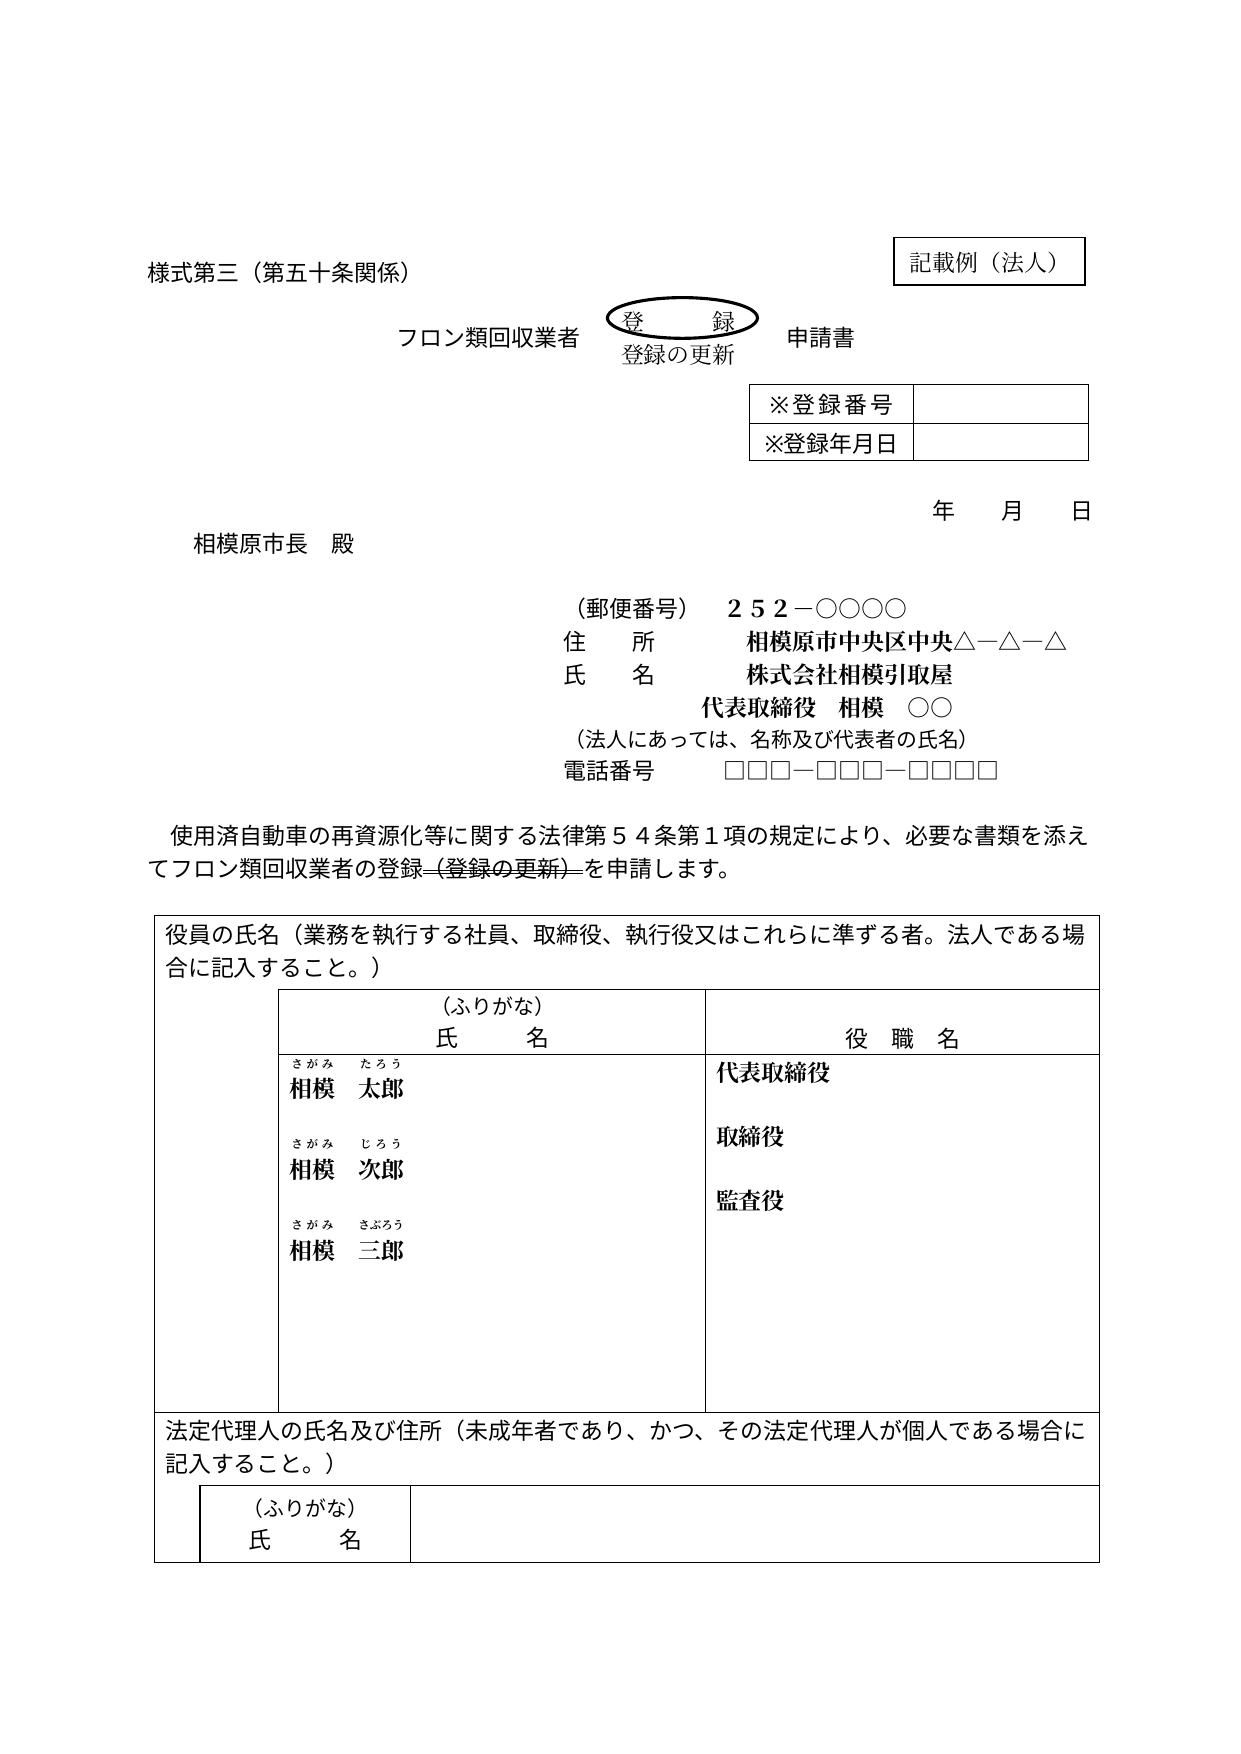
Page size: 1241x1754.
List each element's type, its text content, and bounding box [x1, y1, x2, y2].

table_cell （ふりがな） 氏 名 [279, 990, 705, 1054]
table_header 役員の氏名（業務を執行する社員、取締役、執行役又はこれらに準ずる者。法人である場合に記入すること。） [155, 916, 1099, 988]
text （郵便番号） ２５２－○○○○ [563, 590, 1092, 624]
text フロン類回収業者 申請書 [148, 319, 1092, 353]
table_cell [155, 1485, 199, 1562]
text 電話番号 □□□―□□□―□□□□ [563, 753, 1092, 786]
text 住 所 相模原市中央区中央△―△―△ [563, 624, 1092, 657]
table_cell 代表取締役 取締役 監査役 [706, 1055, 1099, 1412]
text 代表取締役 相模 ○○ [563, 690, 1092, 723]
text 年 月 日 [148, 493, 1092, 526]
table_cell 法定代理人の氏名及び住所（未成年者であり、かつ、その法定代理人が個人である場合に記入すること。） [155, 1413, 1099, 1484]
table_cell [914, 424, 1088, 460]
table_header ※登録番号 [750, 385, 913, 423]
table_header [914, 385, 1088, 423]
text 氏 名 株式会社相模引取屋 [563, 657, 1092, 690]
table_cell ※登録年月日 [750, 424, 913, 460]
text 使用済自動車の再資源化等に関する法律第５４条第１項の規定により、必要な書類を添えてフロン類回収業者の登録（登録の更新）を申請します。 [148, 818, 1092, 884]
table_cell （ふりがな） 氏 名 [201, 1486, 410, 1562]
table_cell [155, 989, 278, 1412]
text 様式第三（第五十条関係） [148, 255, 1092, 288]
table_cell [279, 1055, 705, 1412]
text 相模原市長 殿 [148, 526, 1092, 559]
table_cell 役 職 名 [706, 990, 1099, 1054]
text （法人にあっては、名称及び代表者の氏名） [148, 723, 1092, 753]
table_cell [411, 1486, 1099, 1562]
